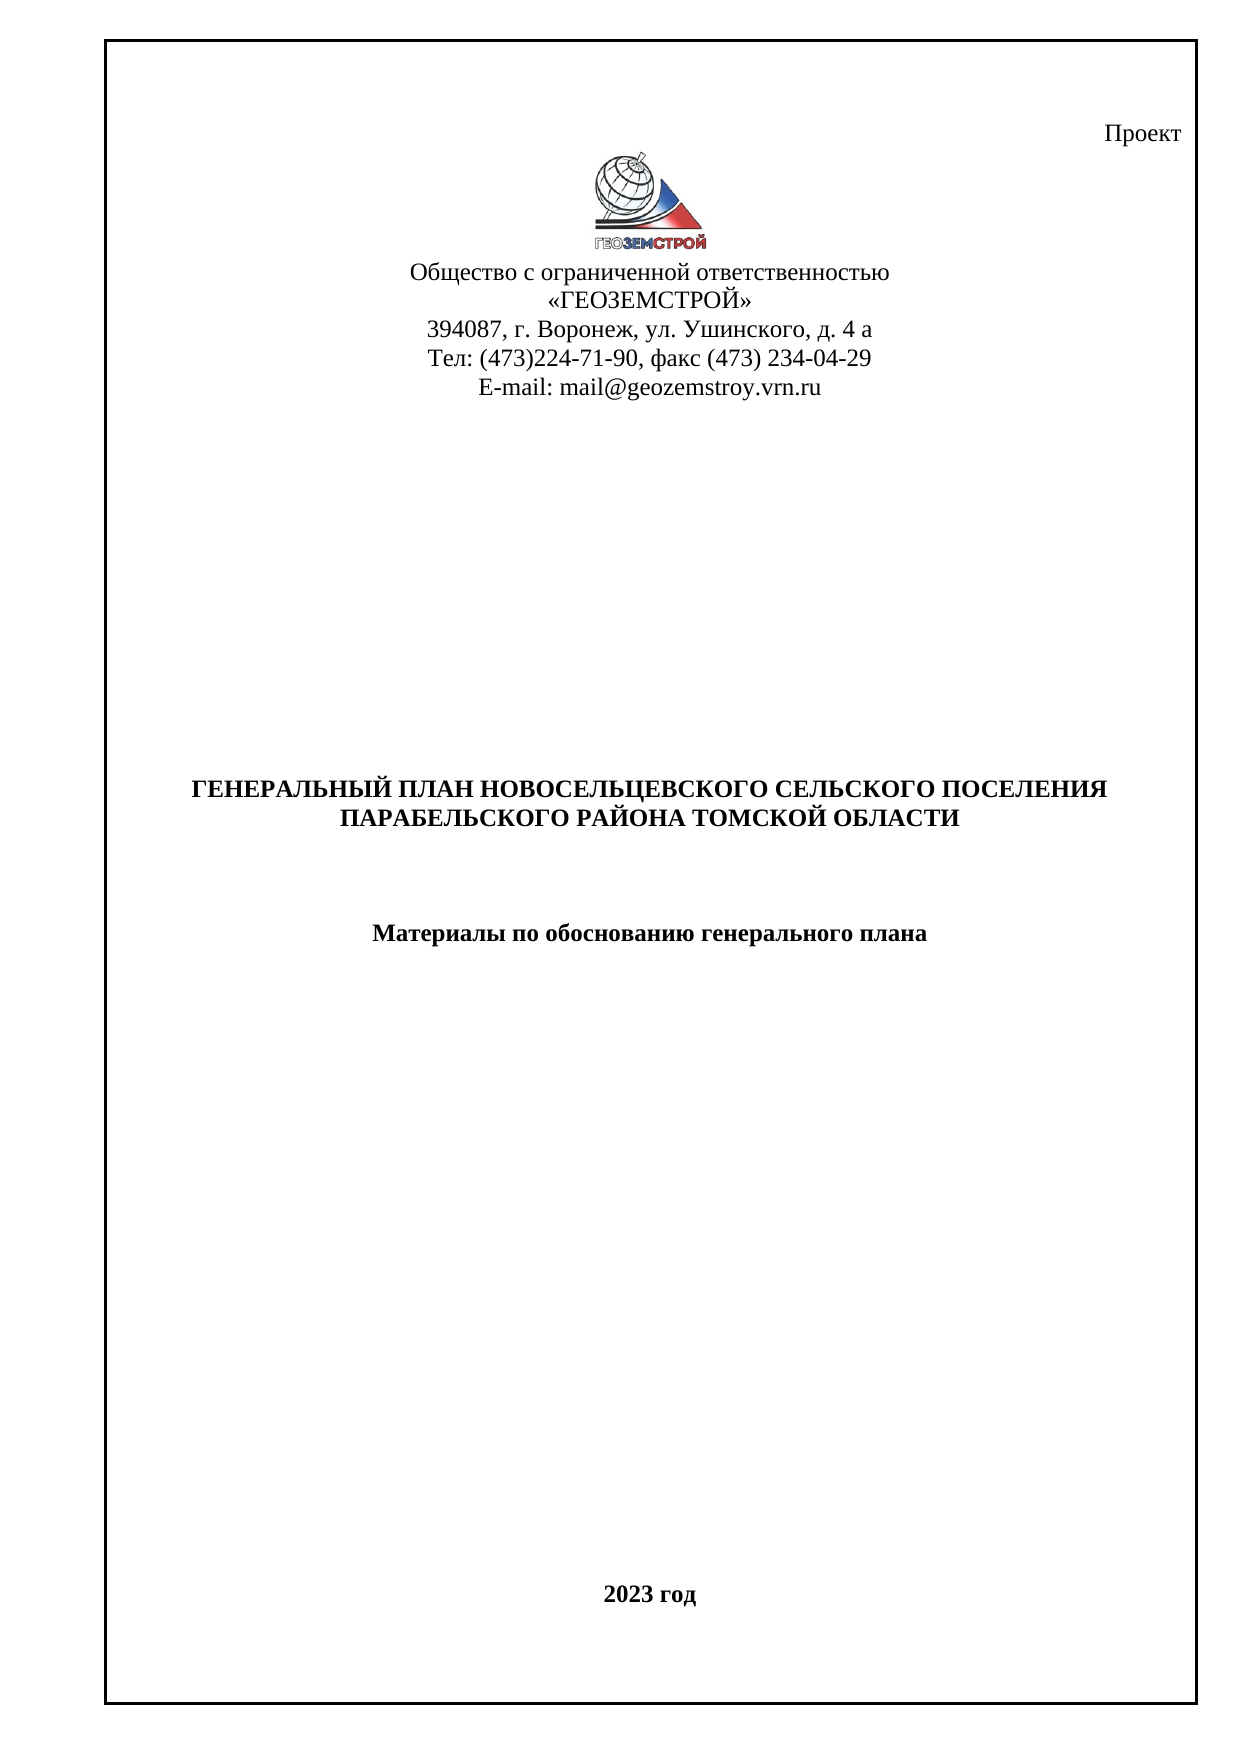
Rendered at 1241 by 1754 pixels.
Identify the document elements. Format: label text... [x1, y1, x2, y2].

text Общество с ограниченной ответственностью [118, 257, 1181, 286]
text E-mail: mail@geozemstroy.vrn.ru [118, 372, 1181, 401]
picture [590, 146, 710, 257]
text . Воронеж, ул. Ушинского, д. 4 а [118, 314, 1181, 343]
text Материалы по обоснованию генерального плана [148, 918, 1152, 947]
text ГЕНЕРАЛЬНЫЙ ПЛАН НОВОСЕЛЬЦЕВСКОГО СЕЛЬСКОГО ПОСЕЛЕНИЯ ПАРАБЕЛЬСКОГО РАЙОНА ТОМСКОЙ ОБЛАСТИ [148, 774, 1152, 832]
text «ГЕОЗЕМСТРОЙ» [118, 286, 1181, 314]
text Проект [118, 118, 1181, 147]
text 2023 год [118, 1579, 1181, 1608]
text Тел: (473)224-71-90, факс (473) 234-04-29 [118, 343, 1181, 372]
